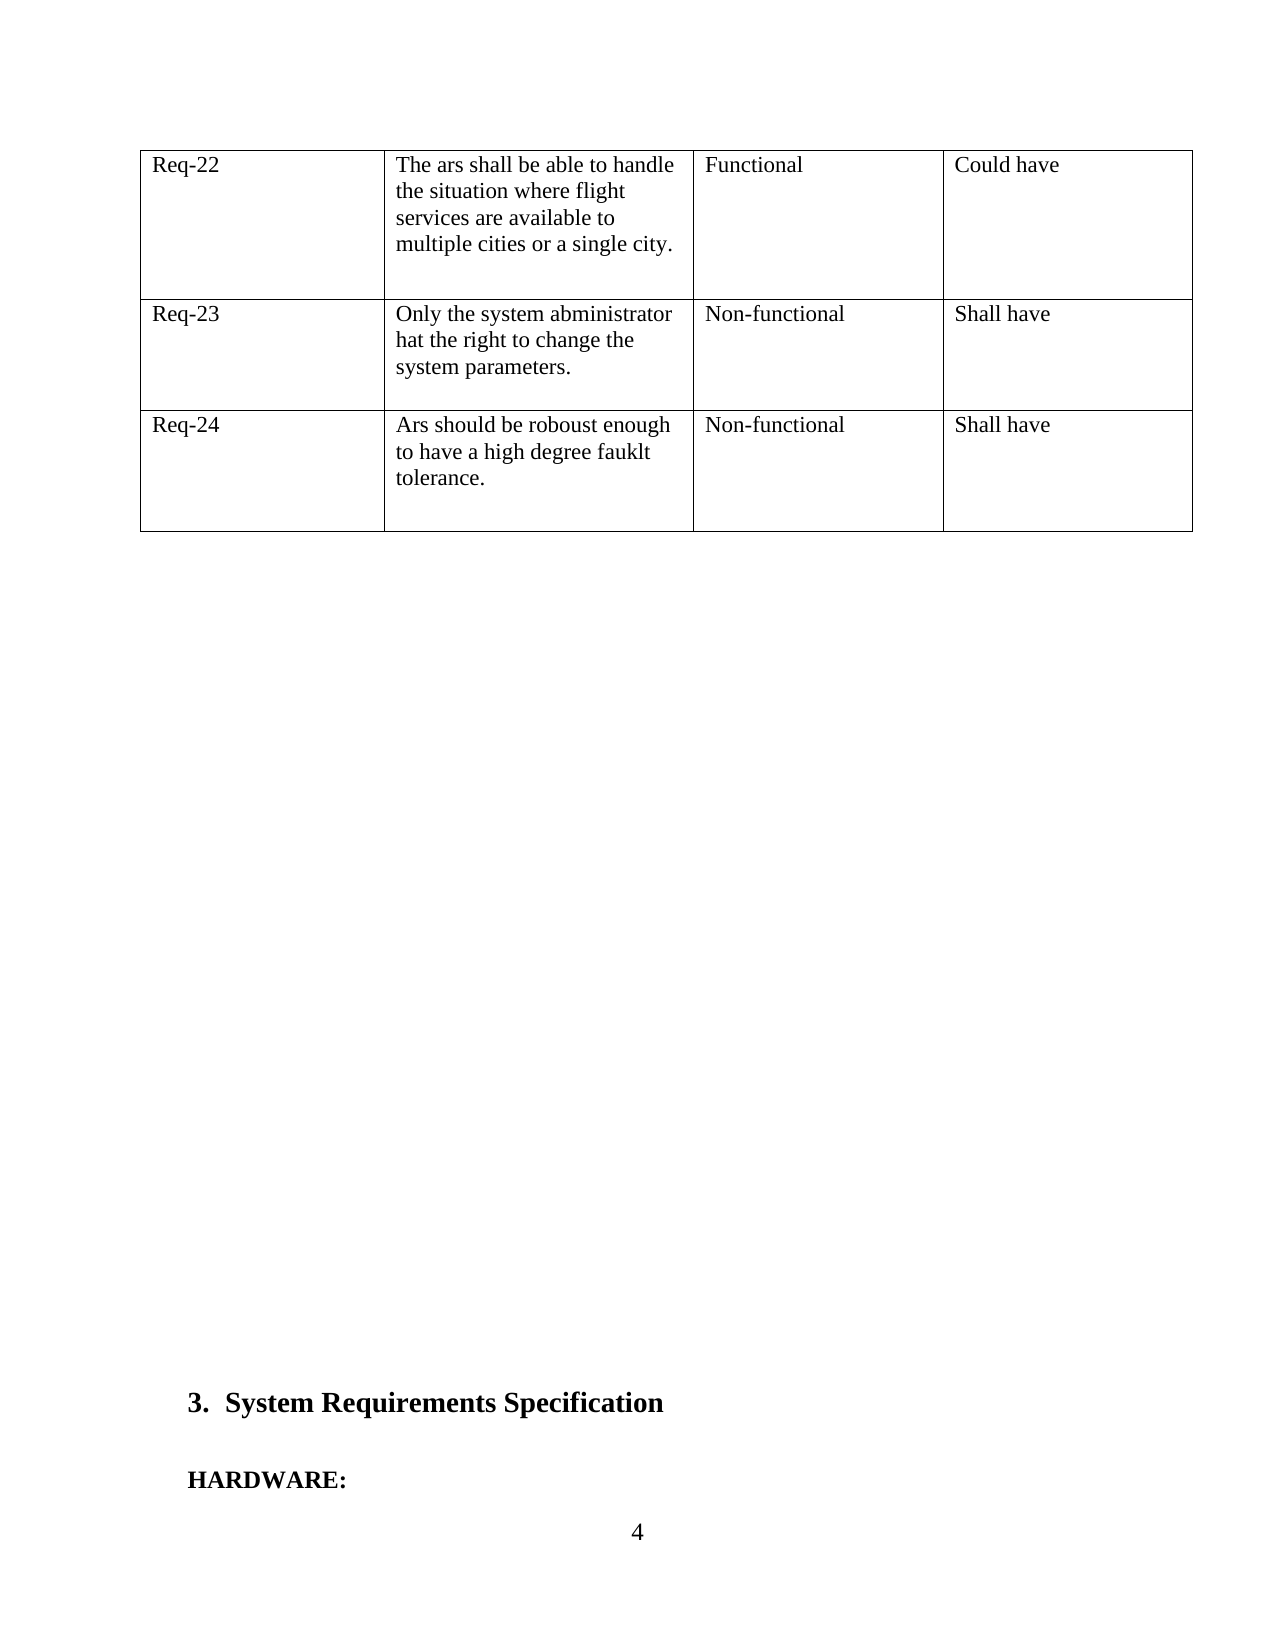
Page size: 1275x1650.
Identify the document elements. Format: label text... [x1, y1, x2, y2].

table_cell The ars shall be able to handle the situation where flight services are available to multiple cities or a single city. [385, 151, 693, 299]
table_cell Ars should be roboust enough to have a high degree fauklt tolerance. [385, 411, 693, 531]
table_cell Could have [944, 151, 1192, 299]
table_cell Non-functional [694, 300, 943, 410]
text 3. System Requirements Specification [162, 1385, 1125, 1419]
table_cell Req-22 [141, 151, 384, 299]
table_cell Req-24 [141, 411, 384, 531]
table_cell Only the system abministrator hat the right to change the system parameters. [385, 300, 693, 410]
table_cell Shall have [944, 411, 1192, 531]
table_cell Non-functional [694, 411, 943, 531]
table_cell Req-23 [141, 300, 384, 410]
table_cell Functional [694, 151, 943, 299]
text HARDWARE: [162, 1465, 1125, 1494]
table_cell Shall have [944, 300, 1192, 410]
